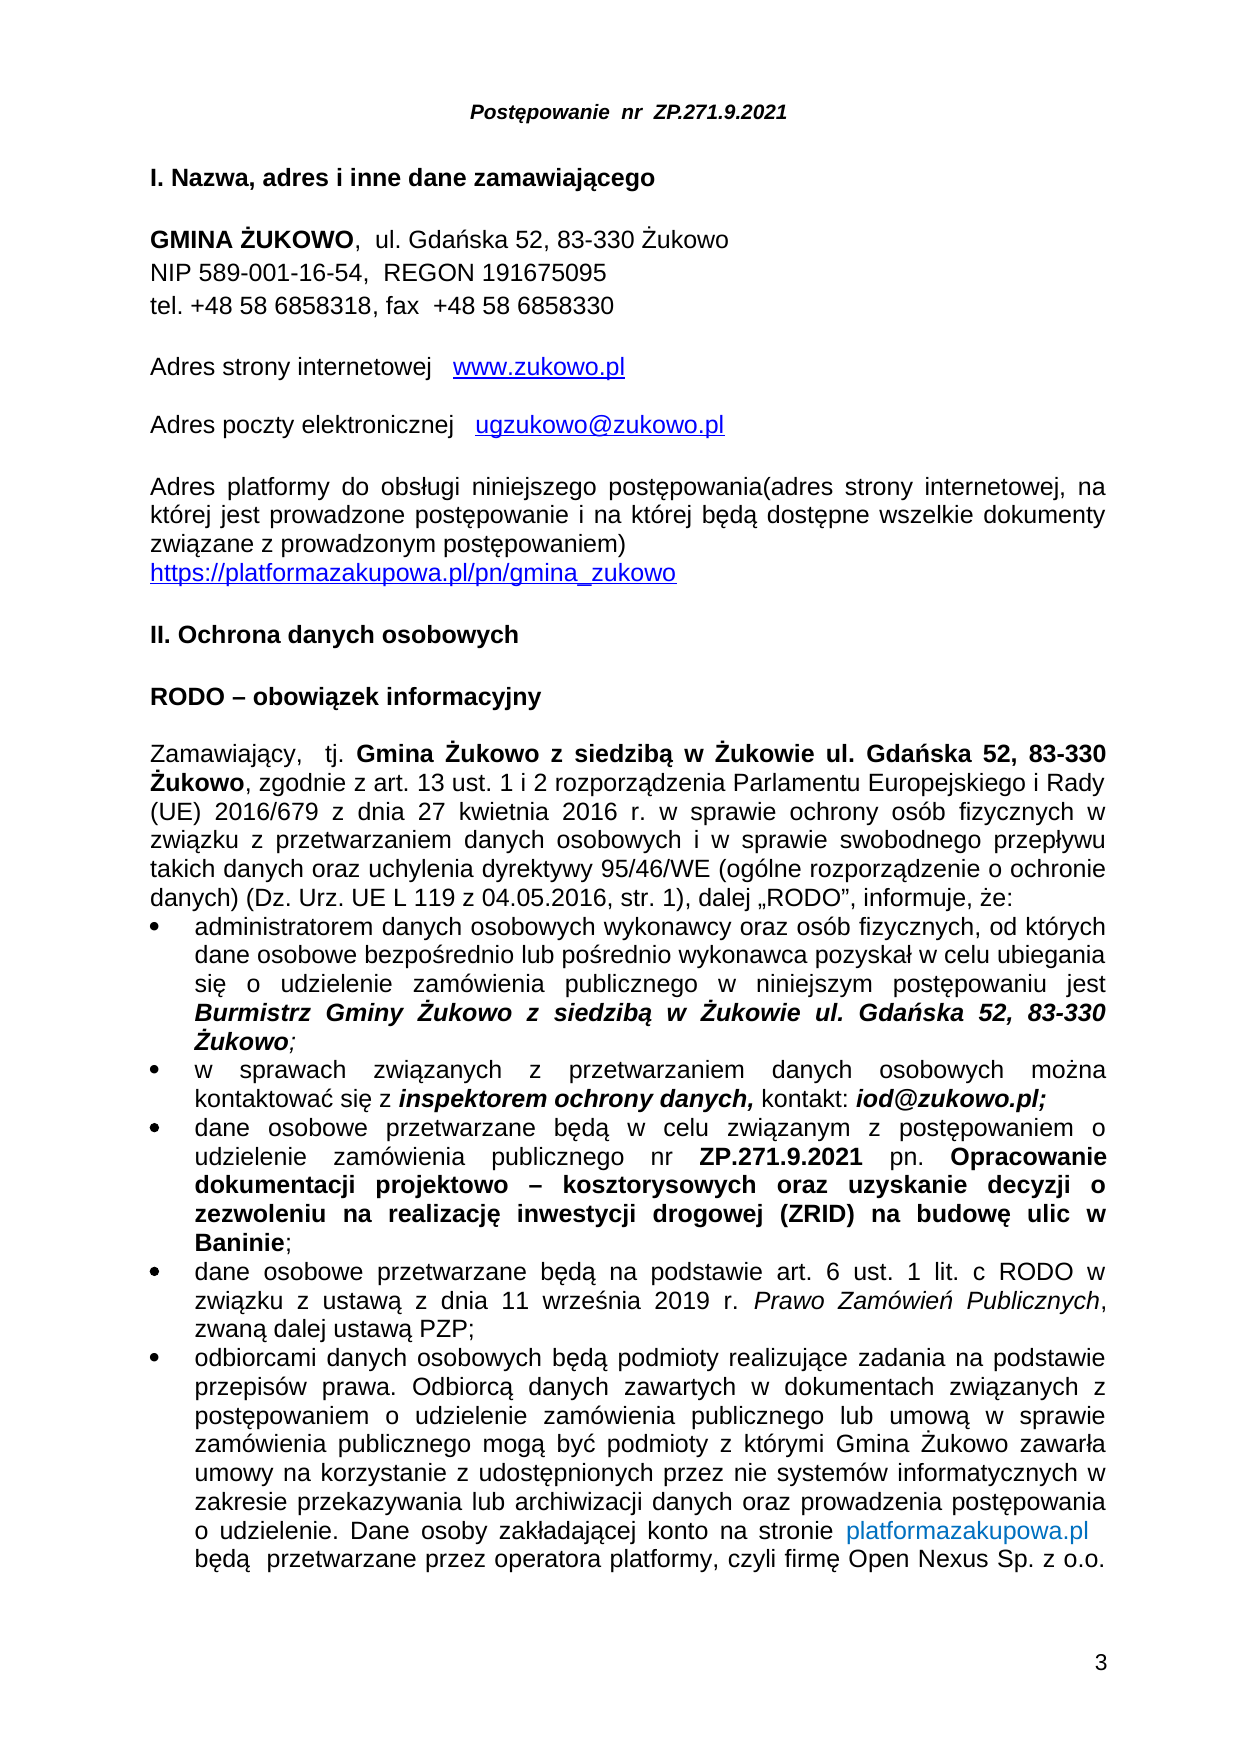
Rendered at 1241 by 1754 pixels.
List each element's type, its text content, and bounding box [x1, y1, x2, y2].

text https://platformazakupowa.pl/pn/gmina_zukowo [150, 558, 1107, 587]
list w sprawach związanych z przetwarzaniem danych osobowych można kontaktować się z inspektorem ochrony danych, kontakt: iod@zukowo.pl; [150, 1055, 1107, 1113]
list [150, 1343, 1107, 1573]
list administratorem danych osobowych wykonawcy oraz osób fizycznych, od których dane osobowe bezpośrednio lub pośrednio wykonawca pozyskał w celu ubiegania się o udzielenie zamówienia publicznego w niniejszym postępowaniu jest Burmistrz Gminy Żukowo z siedzibą w Żukowie ul. Gdańska 52, 83-330 Żukowo; [150, 911, 1107, 1055]
list dane osobowe przetwarzane będą na podstawie art. 6 ust. 1 lit. c RODO w związku z ustawą z dnia 11 września 2019 r. Prawo Zamówień Publicznych, zwaną dalej ustawą PZP; [150, 1257, 1107, 1343]
list dane osobowe przetwarzane będą w celu związanym z postępowaniem o udzielenie zamówienia publicznego nr ZP.271.9.2021 pn. Opracowanie dokumentacji projektowo – kosztorysowych oraz uzyskanie decyzji o zezwoleniu na realizację inwestycji drogowej (ZRID) na budowę ulic w Baninie; [150, 1113, 1107, 1257]
text Adres strony internetowej www.zukowo.pl [150, 352, 1107, 381]
text RODO – obowiązek informacyjny [150, 681, 1107, 710]
text Adres platformy do obsługi niniejszego postępowania(adres strony internetowej, na której jest prowadzone postępowanie i na której będą dostępne wszelkie dokumenty związane z prowadzonym postępowaniem) [150, 472, 1107, 558]
text Zamawiający, tj. Gmina Żukowo z siedzibą w Żukowie ul. Gdańska 52, 83-330 Żukowo, zgodnie z art. 13 ust. 1 i 2 rozporządzenia Parlamentu Europejskiego i Rady (UE) 2016/679 z dnia 27 kwietnia 2016 r. w sprawie ochrony osób fizycznych w związku z przetwarzaniem danych osobowych i w sprawie swobodnego przepływu takich danych oraz uchylenia dyrektywy 95/46/WE (ogólne rozporządzenie o ochronie danych) (Dz. Urz. UE L 119 z 04.05.2016, str. 1), dalej „RODO”, informuje, że: [150, 739, 1107, 911]
text GMINA ŻUKOWO, ul. Gdańska 52, 83-330 Żukowo [150, 224, 1107, 253]
text Adres poczty elektronicznej ugzukowo@zukowo.pl [150, 410, 1107, 439]
text NIP 589-001-16-54, REGON 191675095 [150, 258, 1107, 286]
subtitle I. Nazwa, adres i inne dane zamawiającego [150, 163, 1107, 192]
subtitle II. Ochrona danych osobowych [150, 620, 1107, 648]
text tel. +48 58 6858318, fax +48 58 6858330 [150, 291, 1107, 319]
